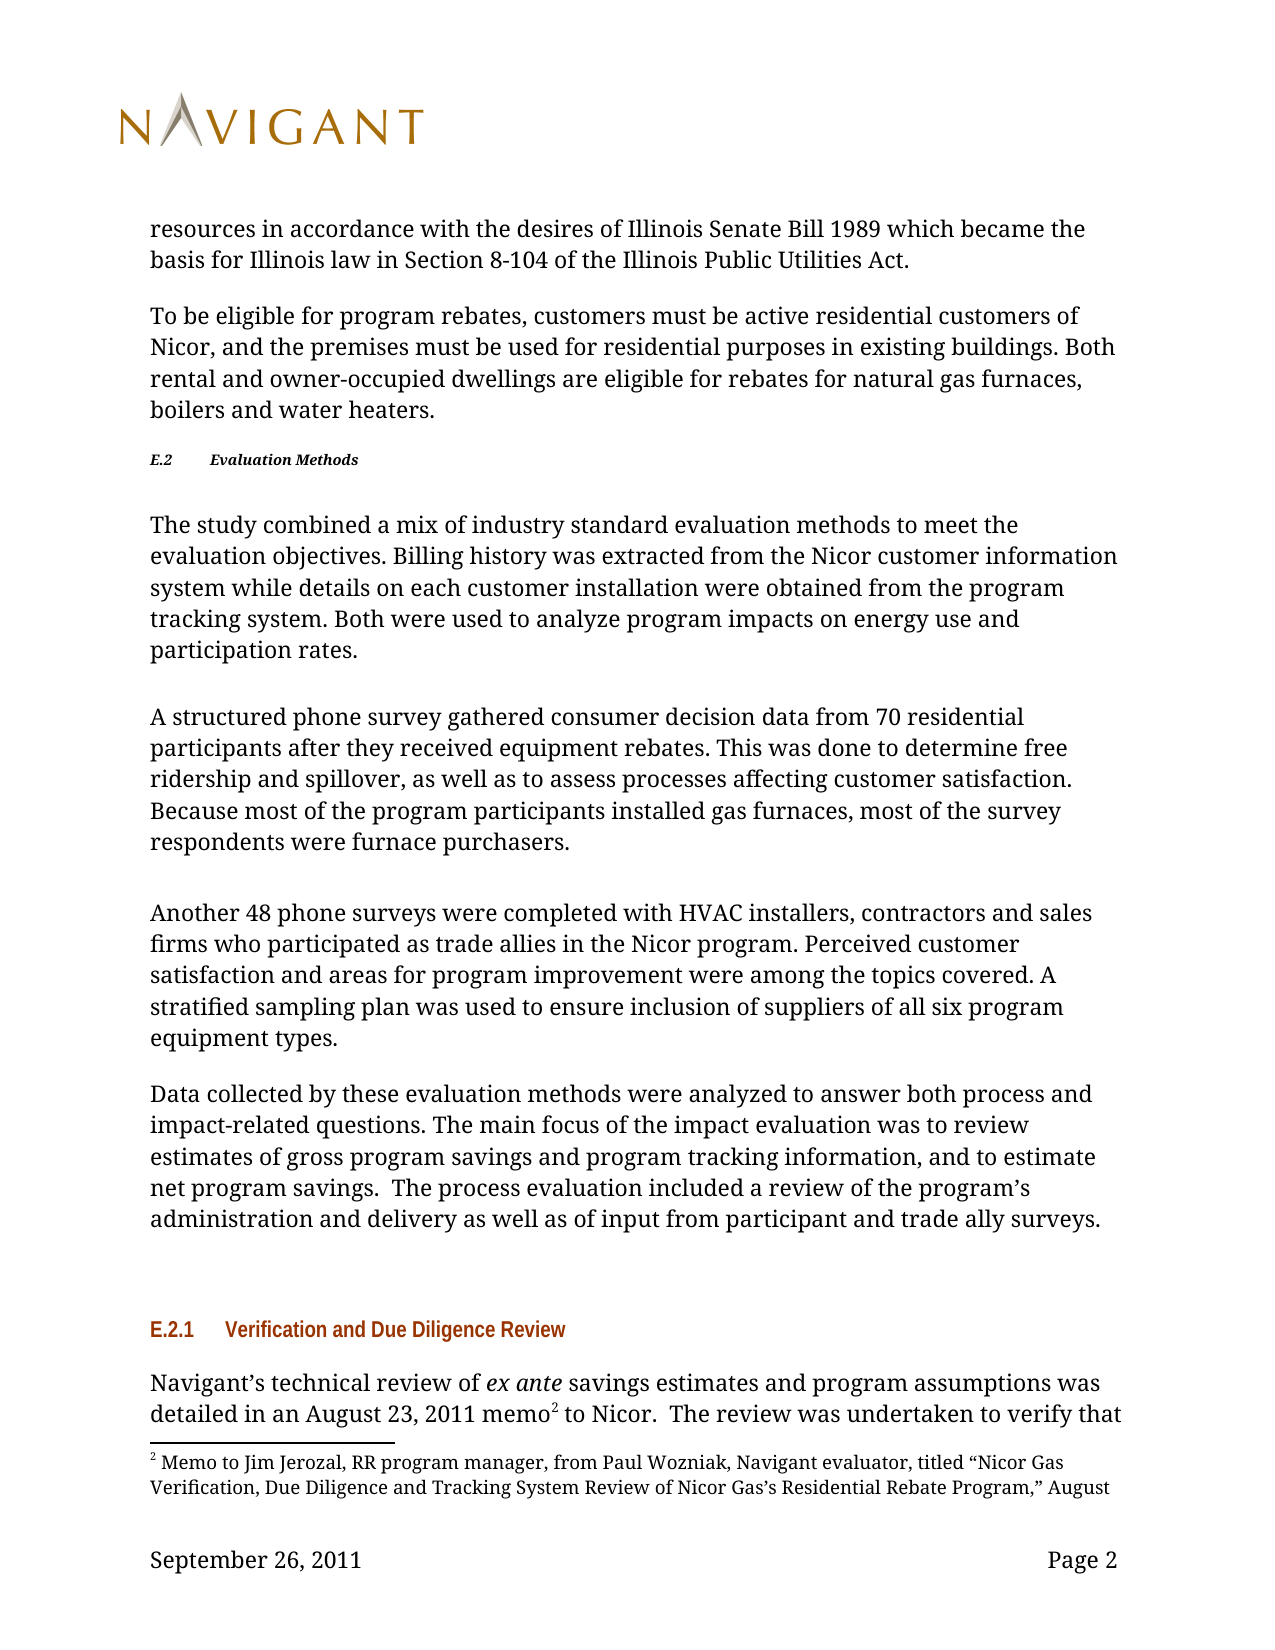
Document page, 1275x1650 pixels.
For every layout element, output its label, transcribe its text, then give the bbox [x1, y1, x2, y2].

subtitle E.2 Evaluation Methods [150, 450, 1125, 484]
text A structured phone survey gathered consumer decision data from 70 residential participants after they received equipment rebates. This was done to determine free ridership and spillover, as well as to assess processes affecting customer satisfaction. Because most of the program participants installed gas furnaces, most of the survey respondents were furnace purchasers. [150, 701, 1125, 857]
text Data collected by these evaluation methods were analyzed to answer both process and impact-related questions. The main focus of the impact evaluation was to review estimates of gross program savings and program tracking information, and to estimate net program savings. The process evaluation included a review of the program’s administration and delivery as well as of input from participant and trade ally surveys. [150, 1078, 1125, 1234]
picture [120, 92, 424, 146]
subtitle E.2.1 Verification and Due Diligence Review [150, 1316, 1125, 1342]
text The study combined a mix of industry standard evaluation methods to meet the evaluation objectives. Billing history was extracted from the Nicor customer information system while details on each customer installation were obtained from the program tracking system. Both were used to analyze program impacts on energy use and participation rates. [150, 509, 1125, 665]
text To be eligible for program rebates, customers must be active residential customers of Nicor, and the premises must be used for residential purposes in existing buildings. Both rental and owner-occupied dwellings are eligible for rebates for natural gas furnaces, boilers and water heaters. [150, 300, 1125, 425]
text Another 48 phone surveys were completed with HVAC installers, contractors and sales firms who participated as trade allies in the Nicor program. Perceived customer satisfaction and areas for program improvement were among the topics covered. A stratified sampling plan was used to ensure inclusion of suppliers of all six program equipment types. [150, 897, 1125, 1053]
